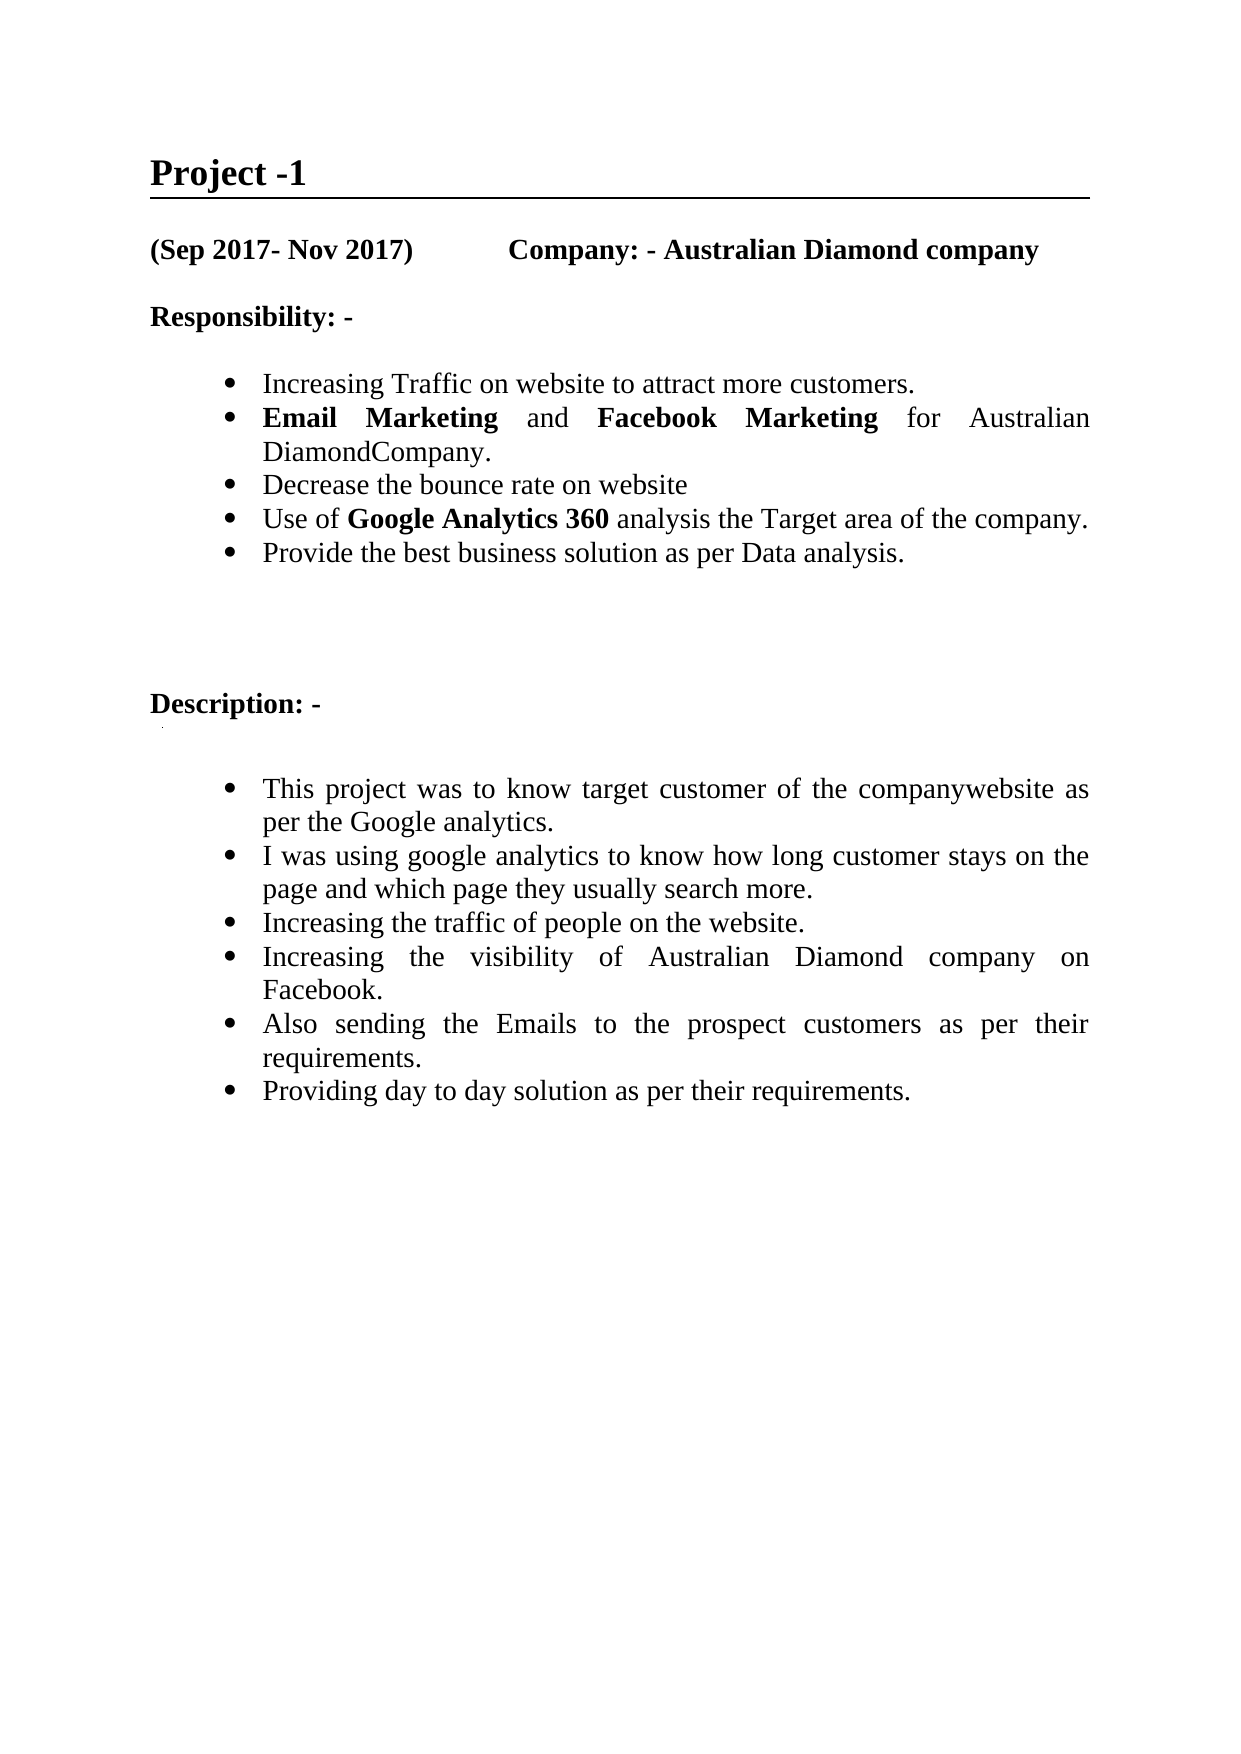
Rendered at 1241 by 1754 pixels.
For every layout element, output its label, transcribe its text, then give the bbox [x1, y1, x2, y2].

list Also sending the Emails to the prospect customers as per their requirements. [225, 1006, 1090, 1073]
list I was using google analytics to know how long customer stays on the page and which page they usually search more. [225, 838, 1090, 905]
list Use of Google Analytics 360 analysis the Target area of the company. [225, 501, 1090, 535]
list Provide the best business solution as per Data analysis. [225, 535, 1090, 568]
list This project was to know target customer of the companywebsite as per the Google analytics. [225, 771, 1090, 838]
text Description: - [150, 686, 1090, 720]
list Increasing the traffic of people on the website. [225, 905, 1090, 939]
text (Sep 2017- Nov 2017) Company: - Australian Diamond company [150, 232, 1090, 266]
list Increasing the visibility of Australian Diamond company on Facebook. [225, 939, 1090, 1006]
list Email Marketing and Facebook Marketing for Australian DiamondCompany. [225, 400, 1090, 467]
list Increasing Traffic on website to attract more customers. [225, 367, 1090, 400]
list Providing day to day solution as per their requirements. [225, 1073, 1090, 1107]
text Project -1 [150, 150, 1090, 197]
list Decrease the bounce rate on website [225, 467, 1090, 501]
text Responsibility: - [150, 299, 1090, 333]
